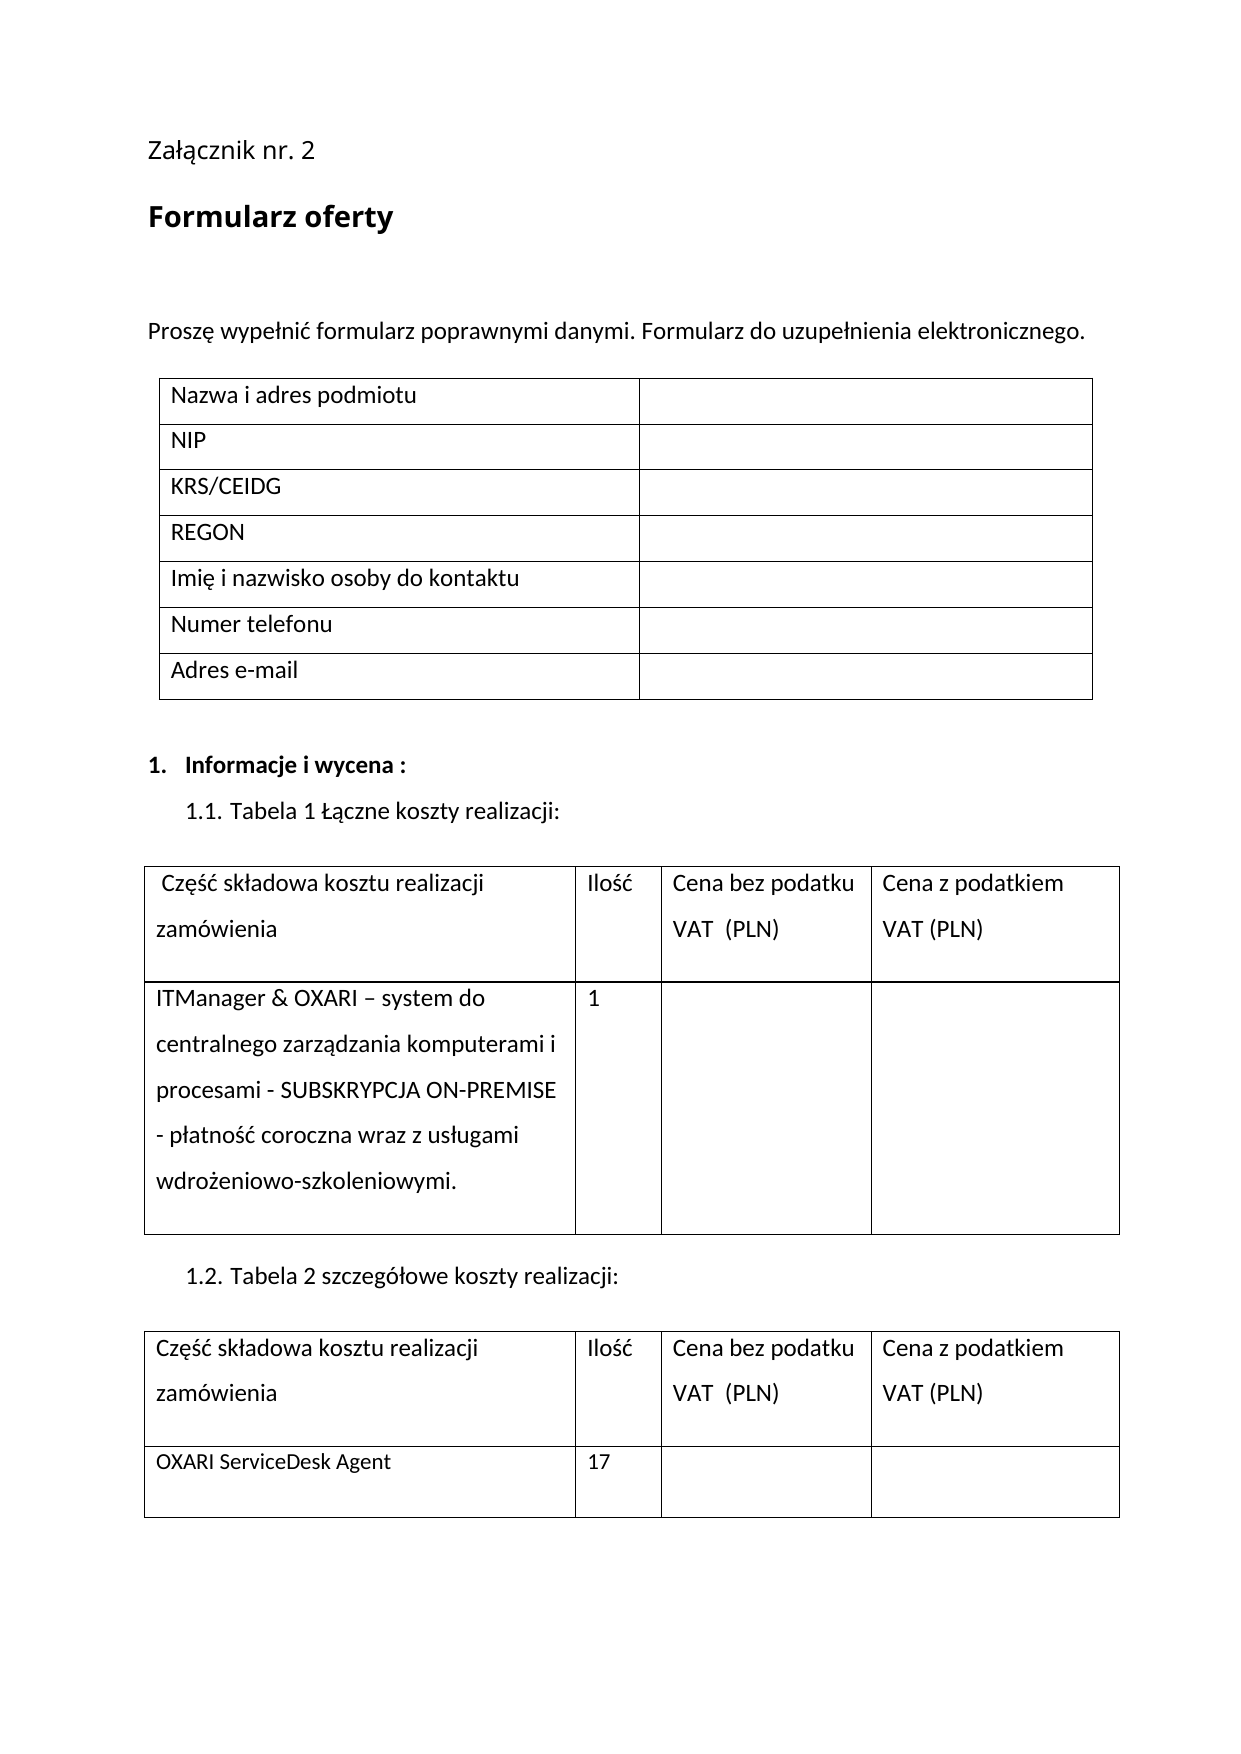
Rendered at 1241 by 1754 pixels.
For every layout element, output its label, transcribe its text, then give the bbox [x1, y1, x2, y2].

table_cell [640, 654, 1092, 698]
table_cell 17 [576, 1447, 661, 1517]
table_header Cena bez podatku VAT (PLN) [662, 1332, 871, 1446]
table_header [145, 1332, 575, 1446]
table_header Nazwa i adres podmiotu [160, 379, 639, 423]
text Proszę wypełnić formularz poprawnymi danymi. Formularz do uzupełnienia elektronicznego. [148, 315, 1093, 346]
list Informacje i wycena : [148, 749, 1093, 780]
table_cell Numer telefonu [160, 608, 639, 653]
table_cell [872, 1447, 1119, 1517]
table_cell [640, 562, 1092, 607]
table_cell ITManager & OXARI – system do centralnego zarządzania komputerami i procesami - SUBSKRYPCJA ON-PREMISE - płatność coroczna wraz z usługami wdrożeniowo-szkoleniowymi. [145, 983, 575, 1234]
subtitle Załącznik nr. 2 [148, 133, 1093, 167]
table_cell [640, 470, 1092, 515]
table_header [640, 379, 1092, 423]
table_cell KRS/CEIDG [160, 470, 639, 515]
table_cell 1 [576, 983, 661, 1234]
table_cell [640, 608, 1092, 653]
table_cell [640, 425, 1092, 469]
table_cell NIP [160, 425, 639, 469]
table_cell OXARI ServiceDesk Agent [145, 1447, 575, 1517]
table_cell Imię i nazwisko osoby do kontaktu [160, 562, 639, 607]
subtitle Formularz oferty [148, 196, 1093, 236]
table_cell [640, 516, 1092, 561]
table_cell [662, 983, 871, 1234]
table_header Cena z podatkiem VAT (PLN) [872, 867, 1119, 981]
list Tabela 1 Łączne koszty realizacji: [185, 795, 1093, 826]
table_header Ilość [576, 1332, 661, 1446]
table_header Ilość [576, 867, 661, 981]
table_cell [872, 983, 1119, 1234]
table_header Cena bez podatku VAT (PLN) [662, 867, 871, 981]
table_header Cena z podatkiem VAT (PLN) [872, 1332, 1119, 1446]
table_header Część składowa kosztu realizacji zamówienia [145, 867, 575, 981]
table_cell REGON [160, 516, 639, 561]
table_cell [662, 1447, 871, 1517]
table_cell Adres e-mail [160, 654, 639, 698]
list Tabela 2 szczegółowe koszty realizacji: [185, 1260, 1093, 1291]
